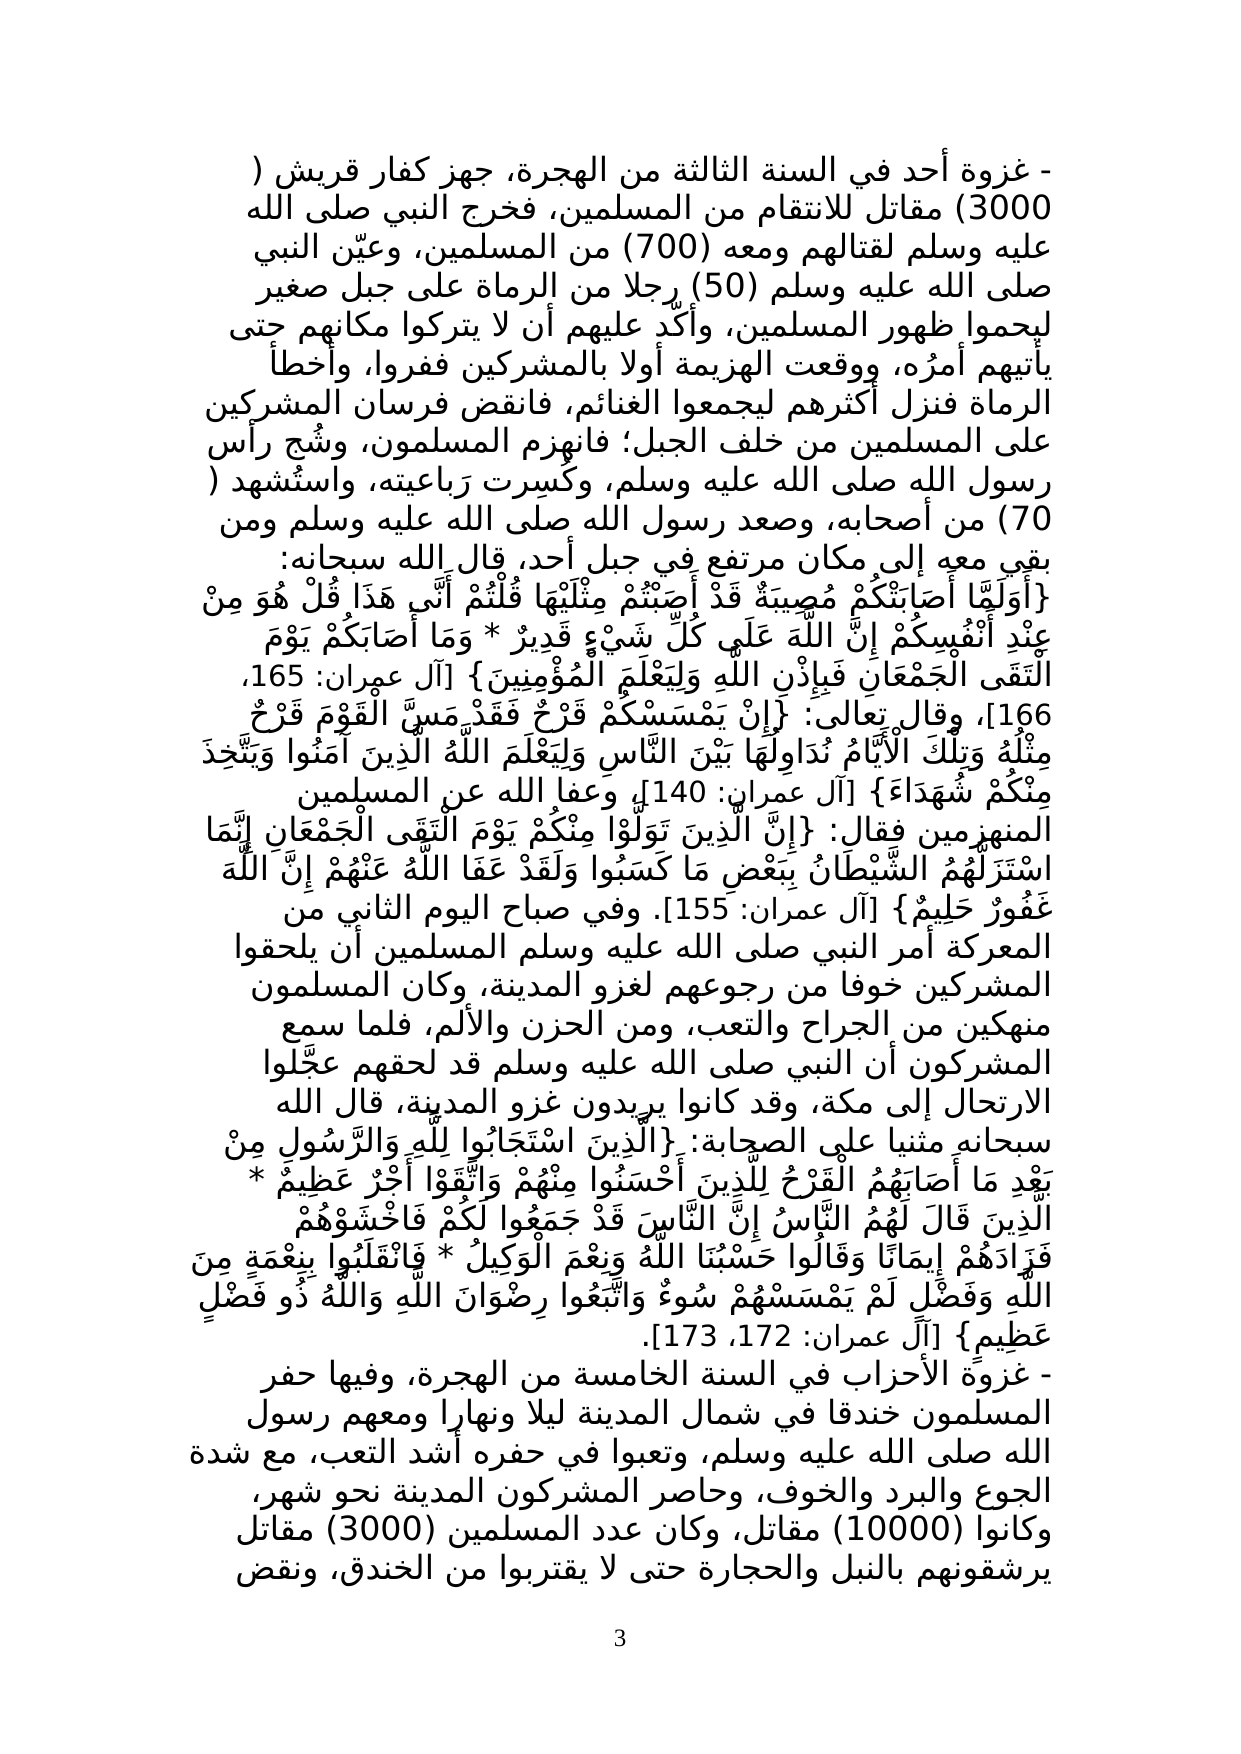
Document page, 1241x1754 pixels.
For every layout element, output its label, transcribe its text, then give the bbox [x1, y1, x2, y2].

text - غزوة أحد في السنة الثالثة من الهجرة، جهز كفار قريش (3000) مقاتل للانتقام من المسلمين، فخرج النبي صلى الله عليه وسلم لقتالهم ومعه (700) من المسلمين، وعيّن النبي صلى الله عليه وسلم (50) رجلا من الرماة على جبل صغير ليحموا ظهور المسلمين، وأكّد عليهم أن لا يتركوا مكانهم حتى يأتيهم أمرُه، ووقعت الهزيمة أولا بالمشركين ففروا، وأخطأ الرماة فنزل أكثرهم ليجمعوا الغنائم، فانقض فرسان المشركين على المسلمين من خلف الجبل؛ فانهزم المسلمون، وشُج رأس رسول الله صلى الله عليه وسلم، وكُسِرت رَباعيته، واستُشهد (70) من أصحابه، وصعد رسول الله صلى الله عليه وسلم ومن بقي معه إلى مكان مرتفع في جبل أحد، قال الله سبحانه: {أَوَلَمَّا أَصَابَتْكُمْ مُصِيبَةٌ قَدْ أَصَبْتُمْ مِثْلَيْهَا قُلْتُمْ أَنَّى هَذَا قُلْ هُوَ مِنْ عِنْدِ أَنْفُسِكُمْ إِنَّ اللَّهَ عَلَى كُلِّ شَيْءٍ قَدِيرٌ * وَمَا أَصَابَكُمْ يَوْمَ الْتَقَى الْجَمْعَانِ فَبِإِذْنِ اللَّهِ وَلِيَعْلَمَ الْمُؤْمِنِينَ} [آل عمران: 165، 166]، وقال تعالى: {إِنْ يَمْسَسْكُمْ قَرْحٌ فَقَدْ مَسَّ الْقَوْمَ قَرْحٌ مِثْلُهُ وَتِلْكَ الْأَيَّامُ نُدَاوِلُهَا بَيْنَ النَّاسِ وَلِيَعْلَمَ اللَّهُ الَّذِينَ آمَنُوا وَيَتَّخِذَ مِنْكُمْ شُهَدَاءَ} [آل عمران: 140]، وعفا الله عن المسلمين المنهزمين فقال: {إِنَّ الَّذِينَ تَوَلَّوْا مِنْكُمْ يَوْمَ الْتَقَى الْجَمْعَانِ إِنَّمَا اسْتَزَلَّهُمُ الشَّيْطَانُ بِبَعْضِ مَا كَسَبُوا وَلَقَدْ عَفَا اللَّهُ عَنْهُمْ إِنَّ اللَّهَ غَفُورٌ حَلِيمٌ} [آل عمران: 155]. وفي صباح اليوم الثاني من المعركة أمر النبي صلى الله عليه وسلم المسلمين أن يلحقوا المشركين خوفا من رجوعهم لغزو المدينة، وكان المسلمون منهكين من الجراح والتعب، ومن الحزن والألم، فلما سمع المشركون أن النبي صلى الله عليه وسلم قد لحقهم عجَّلوا الارتحال إلى مكة، وقد كانوا يريدون غزو المدينة، قال الله سبحانه مثنيا على الصحابة: {الَّذِينَ اسْتَجَابُوا لِلَّهِ وَالرَّسُولِ مِنْ بَعْدِ مَا أَصَابَهُمُ الْقَرْحُ لِلَّذِينَ أَحْسَنُوا مِنْهُمْ وَاتَّقَوْا أَجْرٌ عَظِيمٌ * الَّذِينَ قَالَ لَهُمُ النَّاسُ إِنَّ النَّاسَ قَدْ جَمَعُوا لَكُمْ فَاخْشَوْهُمْ فَزَادَهُمْ إِيمَانًا وَقَالُوا حَسْبُنَا اللَّهُ وَنِعْمَ الْوَكِيلُ * فَانْقَلَبُوا بِنِعْمَةٍ مِنَ اللَّهِ وَفَضْلٍ لَمْ يَمْسَسْهُمْ سُوءٌ وَاتَّبَعُوا رِضْوَانَ اللَّهِ وَاللَّهُ ذُو فَضْلٍ عَظِيمٍ} [آل عمران: 172، 173]. [187, 150, 1053, 1354]
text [187, 1354, 1053, 1588]
